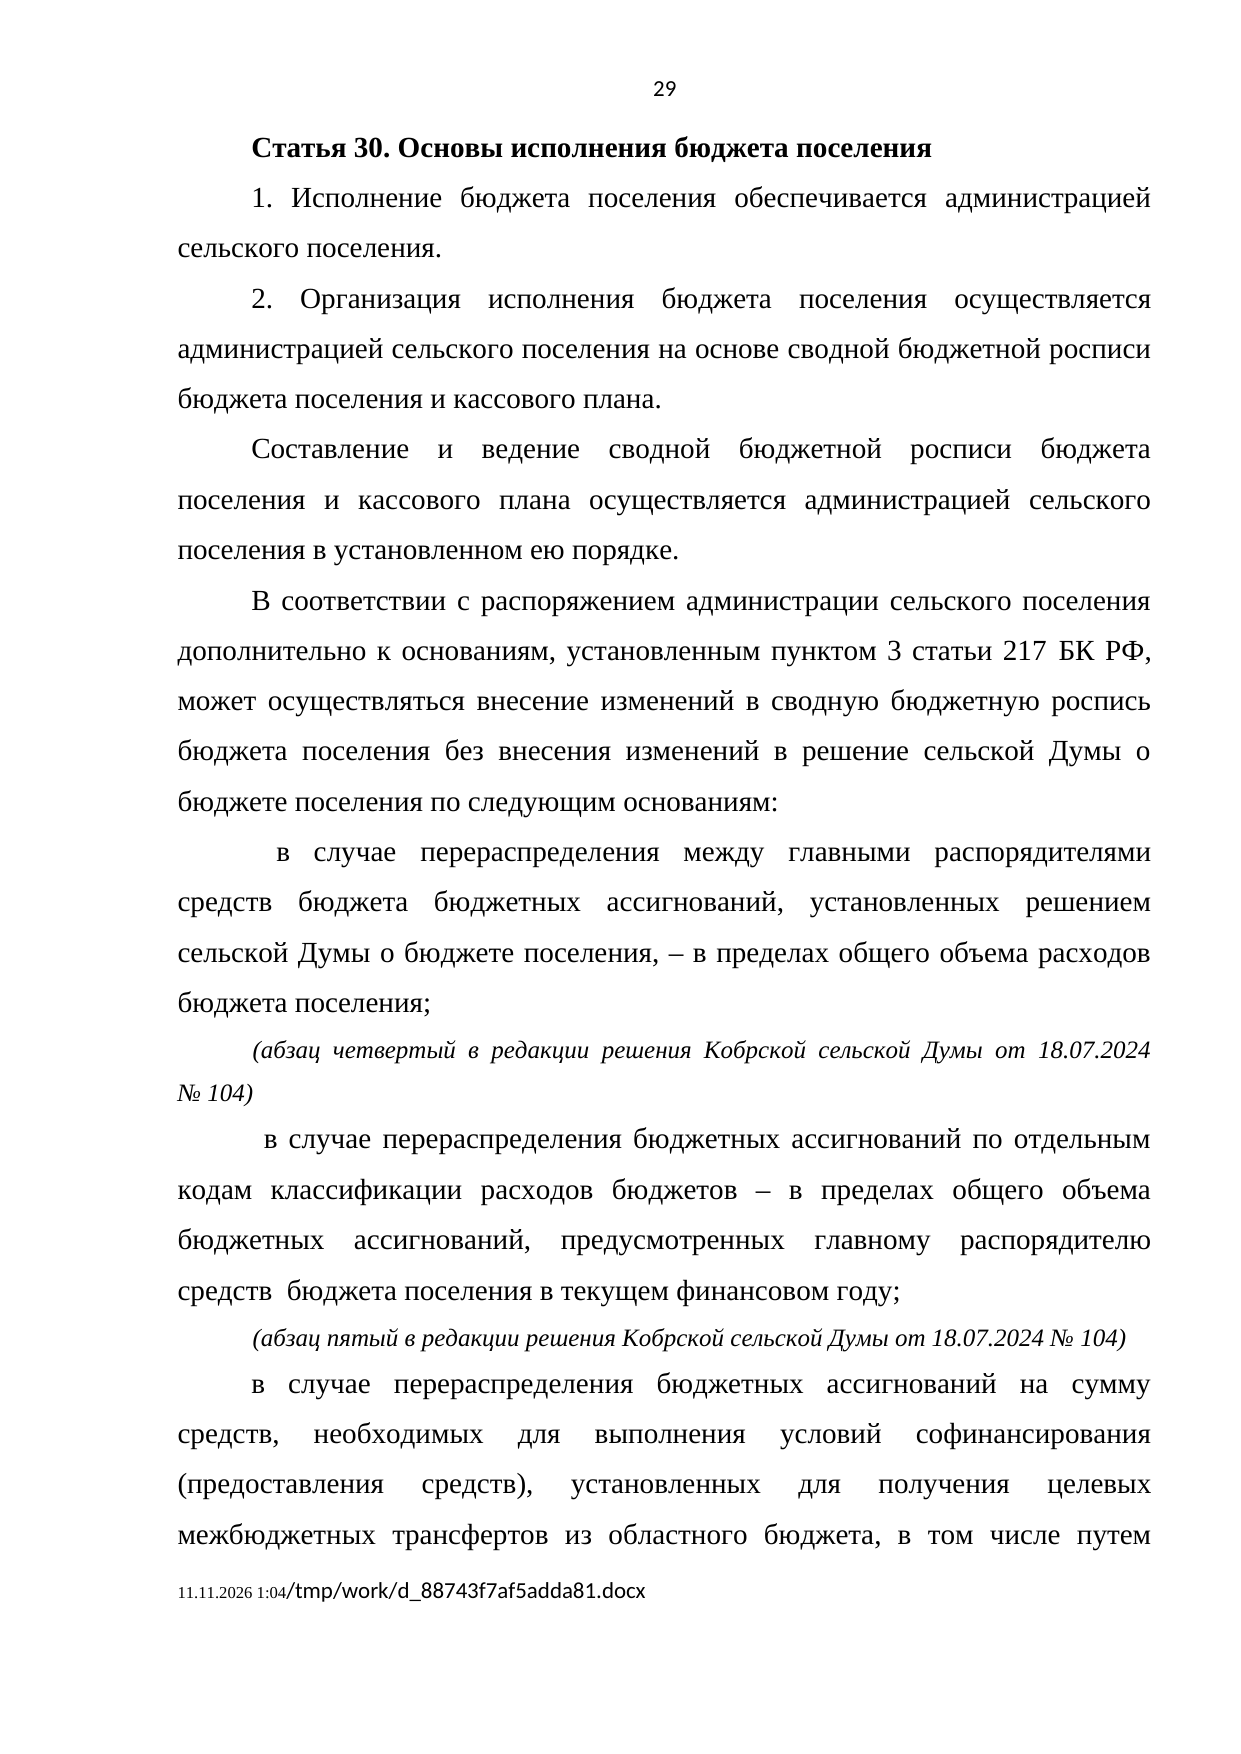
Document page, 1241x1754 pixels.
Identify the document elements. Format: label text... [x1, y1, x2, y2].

text в случае перераспределения бюджетных ассигнований по отдельным кодам классификации расходов бюджетов – в пределах общего объема бюджетных ассигнований, предусмотренных главному распорядителю средств бюджета поселения в текущем финансовом году; [177, 1122, 1152, 1306]
text (абзац пятый в редакции решения Кобрской сельской Думы от 18.07.2024 № 104) [177, 1323, 1152, 1352]
text В соответствии с распоряжением администрации сельского поселения дополнительно к основаниям, установленным пунктом 3 статьи 217 БК РФ, может осуществляться внесение изменений в сводную бюджетную роспись бюджета поселения без внесения изменений в решение сельской Думы о бюджете поселения по следующим основаниям: [177, 583, 1152, 817]
text Статья 30. Основы исполнения бюджета поселения [177, 130, 1152, 163]
text 2. Организация исполнения бюджета поселения осуществляется администрацией сельского поселения на основе сводной бюджетной росписи бюджета поселения и кассового плана. [177, 281, 1152, 415]
text в случае перераспределения между главными распорядителями средств бюджета бюджетных ассигнований, установленных решением сельской Думы о бюджете поселения, – в пределах общего объема расходов бюджета поселения; [177, 834, 1152, 1019]
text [177, 1366, 1152, 1551]
text (абзац четвертый в редакции решения Кобрской сельской Думы от 18.07.2024 № 104) [177, 1035, 1152, 1107]
text 1. Исполнение бюджета поселения обеспечивается администрацией сельского поселения. [177, 180, 1152, 264]
text Составление и ведение сводной бюджетной росписи бюджета поселения и кассового плана осуществляется администрацией сельского поселения в установленном ею порядке. [177, 432, 1152, 566]
